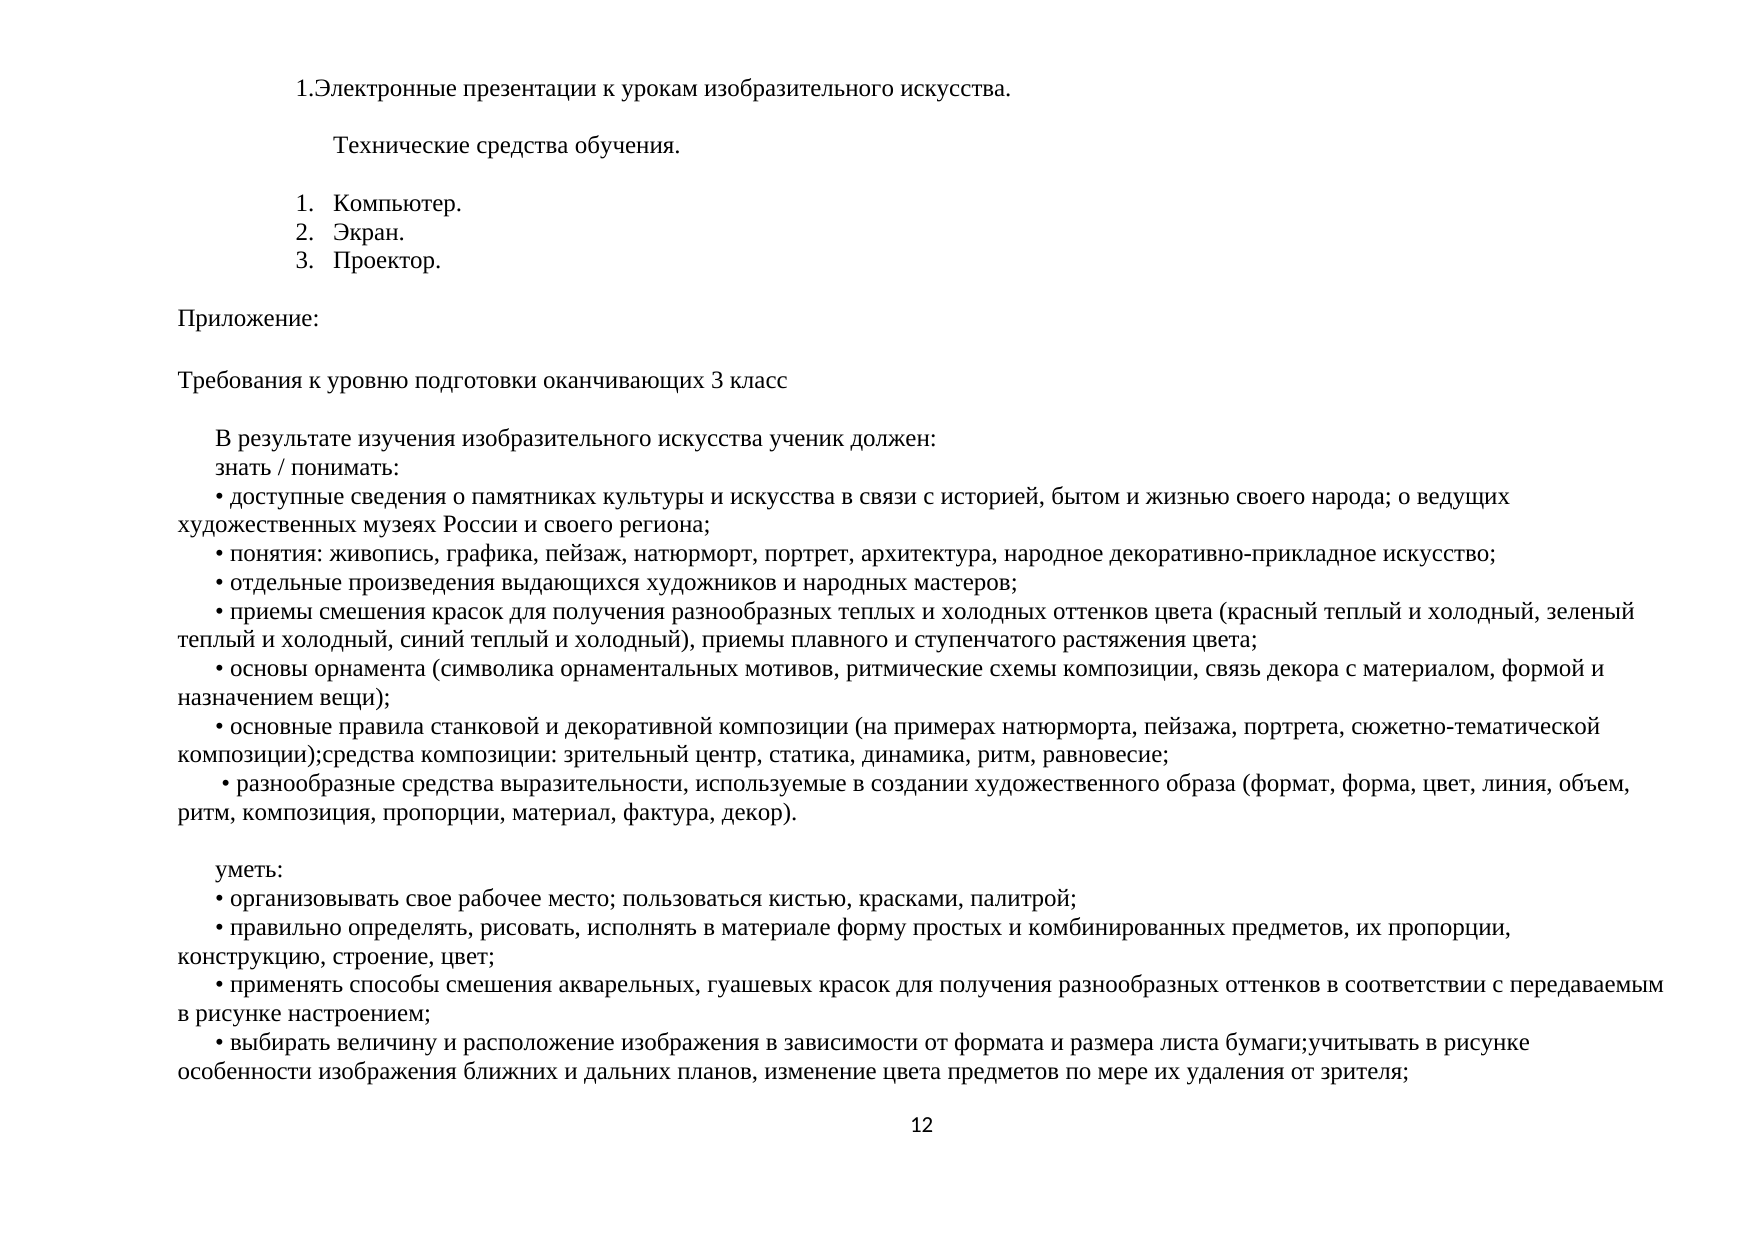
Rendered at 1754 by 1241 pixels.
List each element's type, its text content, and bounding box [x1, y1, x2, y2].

list Проектор. [295, 246, 1665, 274]
list Компьютер. [295, 188, 1665, 217]
text Приложение: [177, 303, 1665, 332]
list 1.Электронные презентации к урокам изобразительного искусства. [295, 73, 1665, 102]
text знать / понимать: • доступные сведения о памятниках культуры и искусства в связи с историей, бытом и жизнью своего народа; о ведущих художественных музеях России и своего региона; • понятия: живопись, графика, пейзаж, натюрморт, портрет, архитектура, народное декоративно-прикладное искусство; • отдельные произведения выдающихся художников и народных мастеров; • приемы смешения красок для получения разнообразных теплых и холодных оттенков цвета (красный теплый и холодный, зеленый теплый и холодный, синий теплый и холодный), приемы плавного и ступенчатого растяжения цвета; • основы орнамента (символика орнаментальных мотивов, ритмические схемы композиции, связь декора с материалом, формой и назначением вещи); • основные правила станковой и декоративной композиции (на примерах натюрморта, пейзажа, портрета, сюжетно-тематической композиции);средства композиции: зрительный центр, статика, динамика, ритм, равновесие; • разнообразные средства выразительности, используемые в создании художественного образа (формат, форма, цвет, линия, объем, ритм, композиция, пропорции, материал, фактура, декор). [177, 452, 1665, 854]
text В результате изучения изобразительного искусства ученик должен: [177, 423, 1665, 452]
list Экран. [295, 217, 1665, 246]
list Технические средства обучения. [333, 131, 1665, 159]
text Требования к уровню подготовки оканчивающих 3 класс [177, 365, 1665, 394]
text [177, 854, 1665, 1084]
